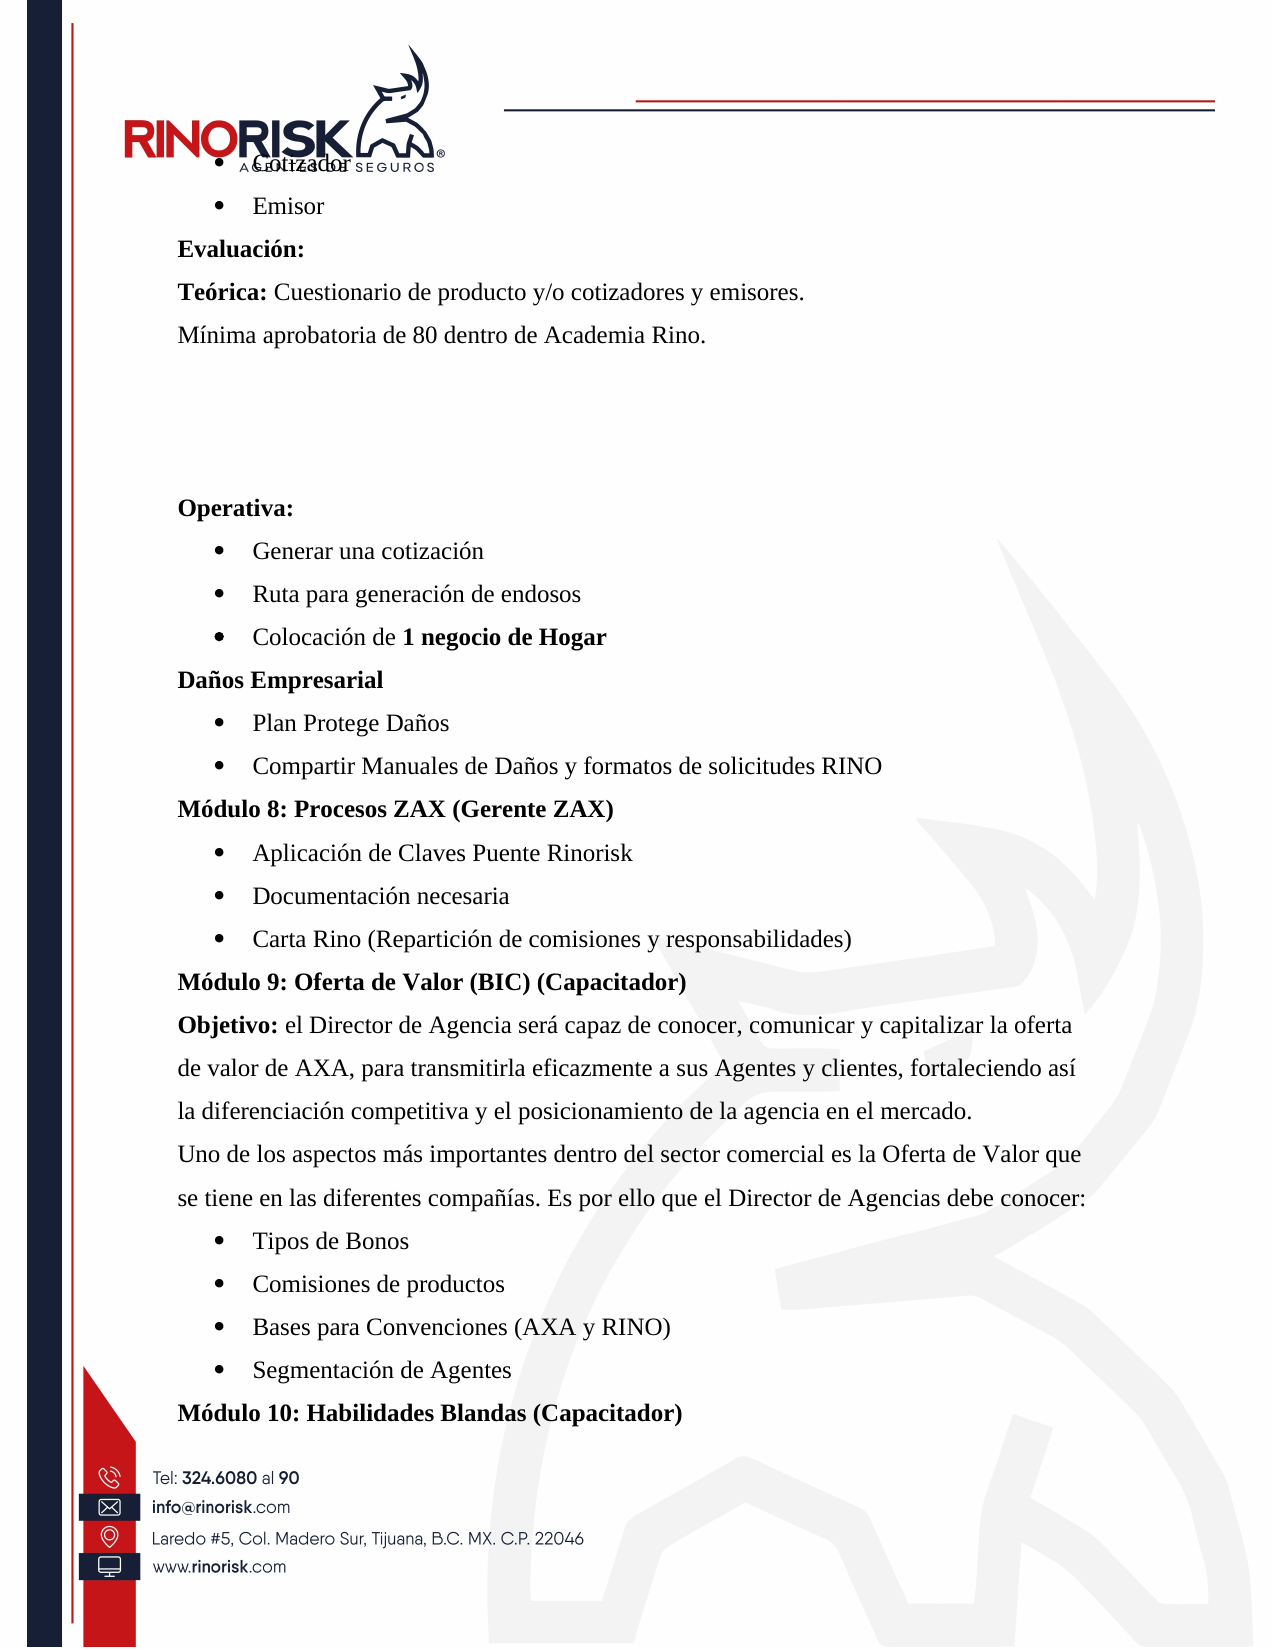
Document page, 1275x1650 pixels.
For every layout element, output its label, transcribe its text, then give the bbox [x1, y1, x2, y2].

text Módulo 9: Oferta de Valor (BIC) (Capacitador) [177, 967, 1098, 996]
list Plan Protege Daños [215, 708, 1098, 737]
text Módulo 8: Procesos ZAX (Gerente ZAX) [177, 794, 1098, 823]
text Mínima aprobatoria de 80 dentro de Academia Rino. [177, 320, 1098, 349]
text Uno de los aspectos más importantes dentro del sector comercial es la Oferta de Valor que se tiene en las diferentes compañías. Es por ello que el Director de Agencias debe conocer: [177, 1139, 1098, 1211]
list Cotizador [215, 148, 1098, 176]
text Evaluación: [177, 234, 1098, 263]
list Tipos de Bonos [215, 1226, 1098, 1254]
text Operativa: [177, 493, 1098, 521]
text Objetivo: el Director de Agencia será capaz de conocer, comunicar y capitalizar la oferta de valor de AXA, para transmitirla eficazmente a sus Agentes y clientes, fortaleciendo así la diferenciación competitiva y el posicionamiento de la agencia en el mercado. [177, 1010, 1098, 1125]
list Bases para Convenciones (AXA y RINO) [215, 1312, 1098, 1341]
list Documentación necesaria [215, 881, 1098, 909]
text Módulo 10: Habilidades Blandas (Capacitador) [177, 1398, 1098, 1427]
list Aplicación de Claves Puente Rinorisk [215, 838, 1098, 866]
picture [0, 0, 1272, 1647]
list Generar una cotización [215, 536, 1098, 564]
list Colocación de 1 negocio de Hogar [215, 622, 1098, 651]
list Ruta para generación de endosos [215, 579, 1098, 608]
text Daños Empresarial [177, 665, 1098, 694]
list Carta Rino (Repartición de comisiones y responsabilidades) [215, 924, 1098, 953]
text Teórica: Cuestionario de producto y/o cotizadores y emisores. [177, 277, 1098, 306]
list Compartir Manuales de Daños y formatos de solicitudes RINO [215, 751, 1098, 780]
list Comisiones de productos [215, 1269, 1098, 1298]
list Emisor [215, 191, 1098, 219]
list Segmentación de Agentes [215, 1355, 1098, 1384]
